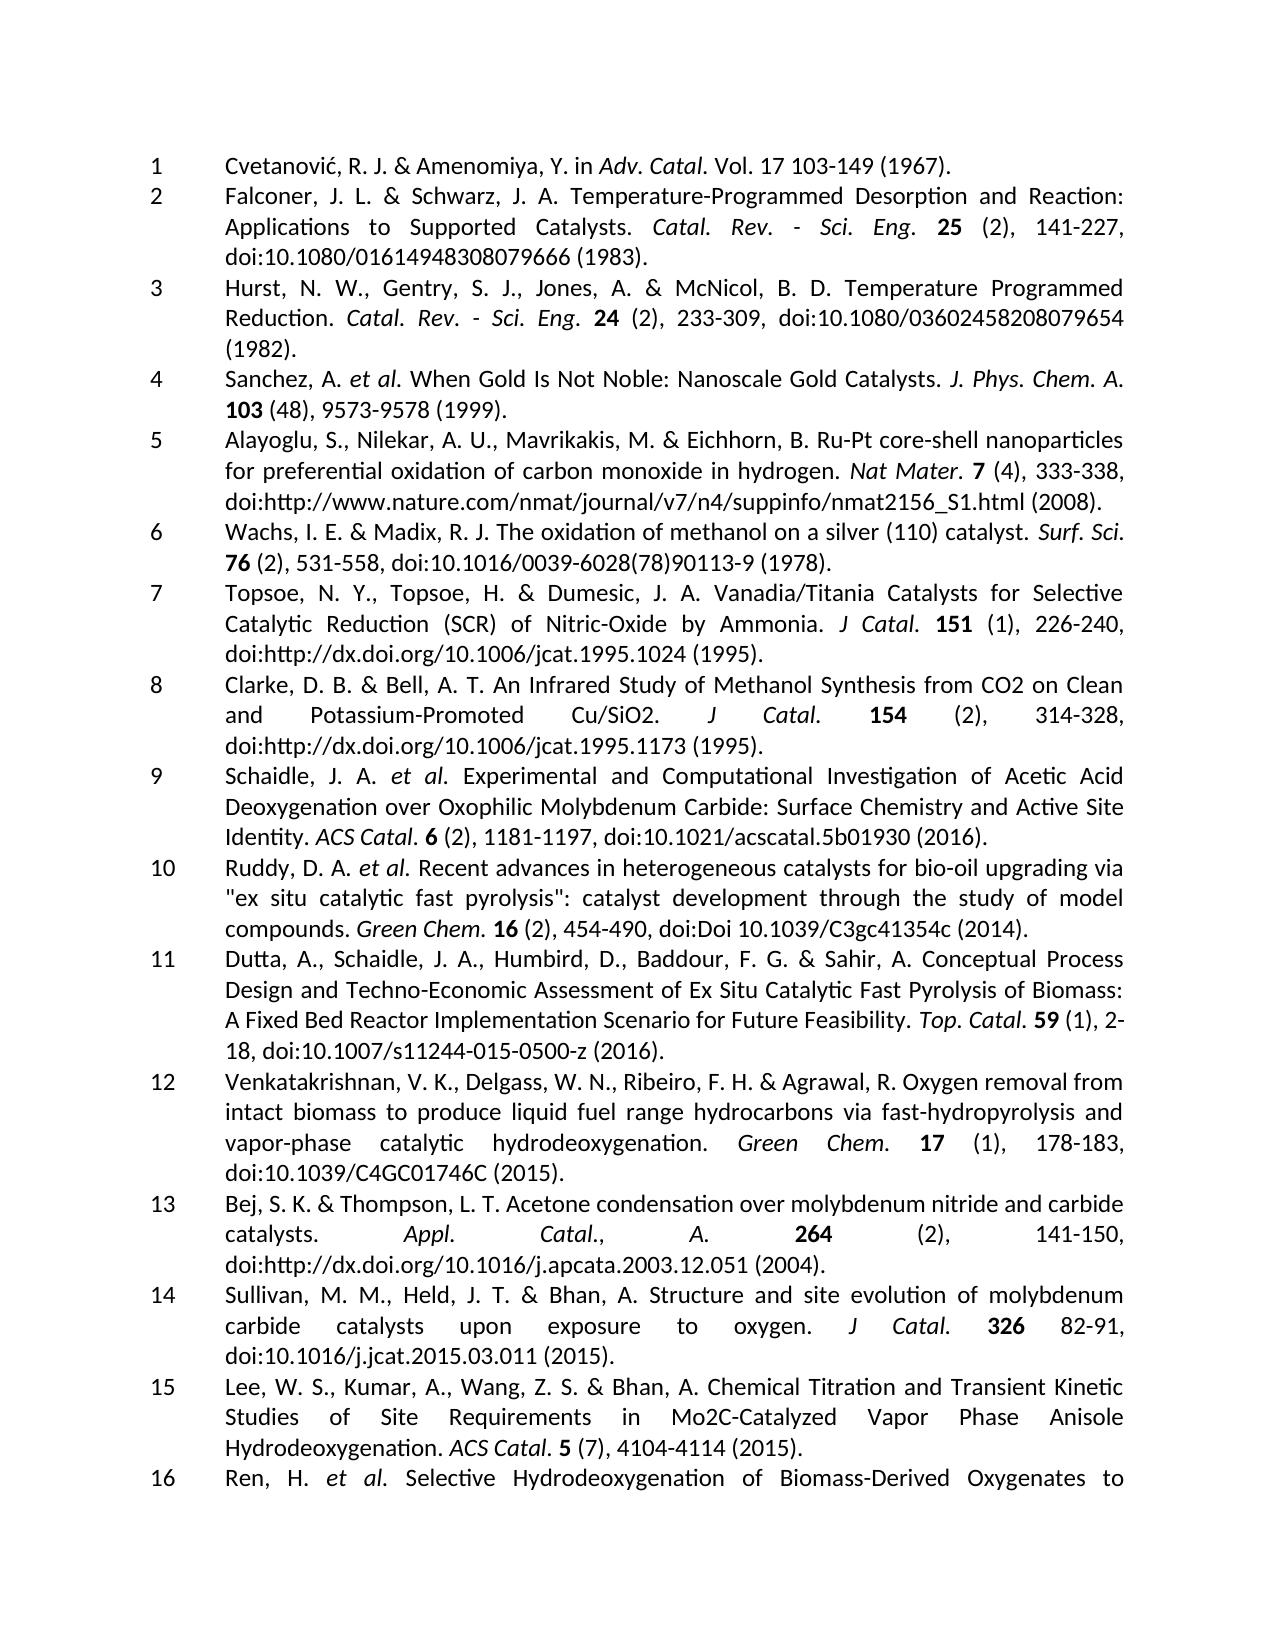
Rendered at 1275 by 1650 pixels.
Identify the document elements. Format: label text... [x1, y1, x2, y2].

text 4 Sanchez, A. et al. When Gold Is Not Noble: Nanoscale Gold Catalysts. J. Phys. Chem. A. 103 (48), 9573-9578 (1999). [150, 364, 1125, 425]
text 15 Lee, W. S., Kumar, A., Wang, Z. S. & Bhan, A. Chemical Titration and Transient Kinetic Studies of Site Requirements in Mo2C-Catalyzed Vapor Phase Anisole Hydrodeoxygenation. ACS Catal. 5 (7), 4104-4114 (2015). [150, 1371, 1125, 1462]
text 11 Dutta, A., Schaidle, J. A., Humbird, D., Baddour, F. G. & Sahir, A. Conceptual Process Design and Techno-Economic Assessment of Ex Situ Catalytic Fast Pyrolysis of Biomass: A Fixed Bed Reactor Implementation Scenario for Future Feasibility. Top. Catal. 59 (1), 2-18, doi:10.1007/s11244-015-0500-z (2016). [150, 943, 1125, 1066]
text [150, 1462, 1125, 1493]
text 3 Hurst, N. W., Gentry, S. J., Jones, A. & McNicol, B. D. Temperature Programmed Reduction. Catal. Rev. - Sci. Eng. 24 (2), 233-309, doi:10.1080/03602458208079654 (1982). [150, 272, 1125, 364]
text 2 Falconer, J. L. & Schwarz, J. A. Temperature-Programmed Desorption and Reaction: Applications to Supported Catalysts. Catal. Rev. - Sci. Eng. 25 (2), 141-227, doi:10.1080/01614948308079666 (1983). [150, 181, 1125, 272]
text 10 Ruddy, D. A. et al. Recent advances in heterogeneous catalysts for bio-oil upgrading via "ex situ catalytic fast pyrolysis": catalyst development through the study of model compounds. Green Chem. 16 (2), 454-490, doi:Doi 10.1039/C3gc41354c (2014). [150, 852, 1125, 943]
text 13 Bej, S. K. & Thompson, L. T. Acetone condensation over molybdenum nitride and carbide catalysts. Appl. Catal., A. 264 (2), 141-150, doi:http://dx.doi.org/10.1016/j.apcata.2003.12.051 (2004). [150, 1188, 1125, 1279]
text 12 Venkatakrishnan, V. K., Delgass, W. N., Ribeiro, F. H. & Agrawal, R. Oxygen removal from intact biomass to produce liquid fuel range hydrocarbons via fast-hydropyrolysis and vapor-phase catalytic hydrodeoxygenation. Green Chem. 17 (1), 178-183, doi:10.1039/C4GC01746C (2015). [150, 1066, 1125, 1188]
text 7 Topsoe, N. Y., Topsoe, H. & Dumesic, J. A. Vanadia/Titania Catalysts for Selective Catalytic Reduction (SCR) of Nitric-Oxide by Ammonia. J Catal. 151 (1), 226-240, doi:http://dx.doi.org/10.1006/jcat.1995.1024 (1995). [150, 577, 1125, 669]
text 5 Alayoglu, S., Nilekar, A. U., Mavrikakis, M. & Eichhorn, B. Ru-Pt core-shell nanoparticles for preferential oxidation of carbon monoxide in hydrogen. Nat Mater. 7 (4), 333-338, doi:http://www.nature.com/nmat/journal/v7/n4/suppinfo/nmat2156_S1.html (2008). [150, 425, 1125, 516]
text 9 Schaidle, J. A. et al. Experimental and Computational Investigation of Acetic Acid Deoxygenation over Oxophilic Molybdenum Carbide: Surface Chemistry and Active Site Identity. ACS Catal. 6 (2), 1181-1197, doi:10.1021/acscatal.5b01930 (2016). [150, 760, 1125, 852]
text 1 Cvetanović, R. J. & Amenomiya, Y. in Adv. Catal. Vol. 17 103-149 (1967). [150, 150, 1125, 181]
text 6 Wachs, I. E. & Madix, R. J. The oxidation of methanol on a silver (110) catalyst. Surf. Sci. 76 (2), 531-558, doi:10.1016/0039-6028(78)90113-9 (1978). [150, 516, 1125, 577]
text 8 Clarke, D. B. & Bell, A. T. An Infrared Study of Methanol Synthesis from CO2 on Clean and Potassium-Promoted Cu/SiO2. J Catal. 154 (2), 314-328, doi:http://dx.doi.org/10.1006/jcat.1995.1173 (1995). [150, 669, 1125, 760]
text 14 Sullivan, M. M., Held, J. T. & Bhan, A. Structure and site evolution of molybdenum carbide catalysts upon exposure to oxygen. J Catal. 326 82-91, doi:10.1016/j.jcat.2015.03.011 (2015). [150, 1279, 1125, 1371]
